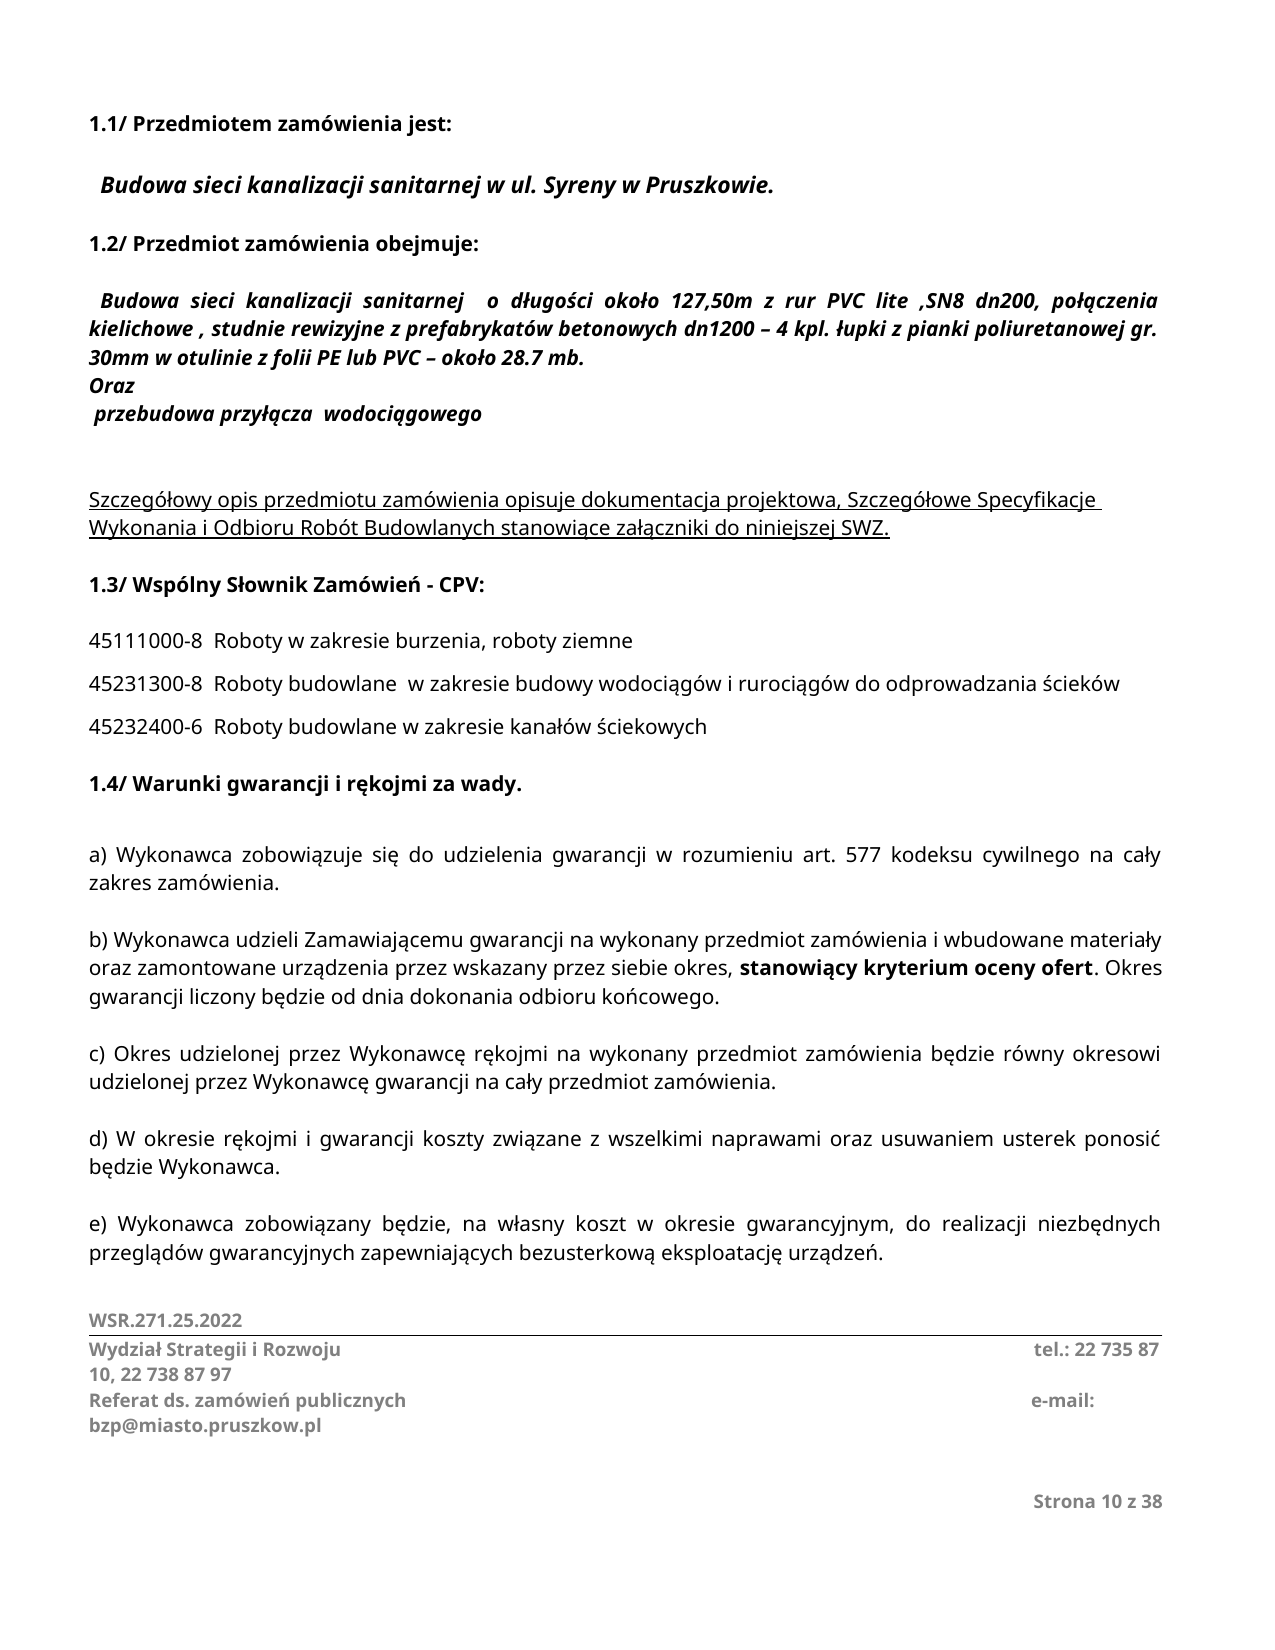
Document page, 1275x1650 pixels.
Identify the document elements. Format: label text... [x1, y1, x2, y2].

text e) Wykonawca zobowiązany będzie, na własny koszt w okresie gwarancyjnym, do realizacji niezbędnych przeglądów gwarancyjnych zapewniających bezusterkową eksploatację urządzeń. [89, 1209, 1162, 1266]
text Szczegółowy opis przedmiotu zamówienia opisuje dokumentacja projektowa, Szczegółowe Specyfikacje Wykonania i Odbioru Robót Budowlanych stanowiące załączniki do niniejszej SWZ. [89, 485, 1162, 542]
text Budowa sieci kanalizacji sanitarnej o długości około 127,50m z rur PVC lite ,SN8 dn200, połączenia kielichowe , studnie rewizyjne z prefabrykatów betonowych dn1200 – 4 kpl. łupki z pianki poliuretanowej gr. 30mm w otulinie z folii PE lub PVC – około 28.7 mb. [89, 286, 1162, 371]
text przebudowa przyłącza wodociągowego [89, 399, 1162, 428]
text 1.1/ Przedmiotem zamówienia jest: [89, 109, 1162, 138]
text Budowa sieci kanalizacji sanitarnej w ul. Syreny w Pruszkowie. [89, 169, 1162, 200]
text c) Okres udzielonej przez Wykonawcę rękojmi na wykonany przedmiot zamówienia będzie równy okresowi udzielonej przez Wykonawcę gwarancji na cały przedmiot zamówienia. [89, 1039, 1162, 1096]
text 1.2/ Przedmiot zamówienia obejmuje: [89, 229, 1162, 257]
text 1.4/ Warunki gwarancji i rękojmi za wady. [89, 769, 1162, 797]
text 45111000-8 Roboty w zakresie burzenia, roboty ziemne [89, 627, 1162, 655]
text a) Wykonawca zobowiązuje się do udzielenia gwarancji w rozumieniu art. 577 kodeksu cywilnego na cały zakres zamówienia. [89, 840, 1162, 897]
text 45231300-8 Roboty budowlane w zakresie budowy wodociągów i rurociągów do odprowadzania ścieków [89, 669, 1162, 698]
text d) W okresie rękojmi i gwarancji koszty związane z wszelkimi naprawami oraz usuwaniem usterek ponosić będzie Wykonawca. [89, 1124, 1162, 1181]
text Oraz [89, 371, 1162, 399]
text 45232400-6 Roboty budowlane w zakresie kanałów ściekowych [89, 712, 1162, 740]
text 1.3/ Wspólny Słownik Zamówień - CPV: [89, 570, 1162, 598]
text b) Wykonawca udzieli Zamawiającemu gwarancji na wykonany przedmiot zamówienia i wbudowane materiały oraz zamontowane urządzenia przez wskazany przez siebie okres, stanowiący kryterium oceny ofert. Okres gwarancji liczony będzie od dnia dokonania odbioru końcowego. [89, 925, 1162, 1010]
